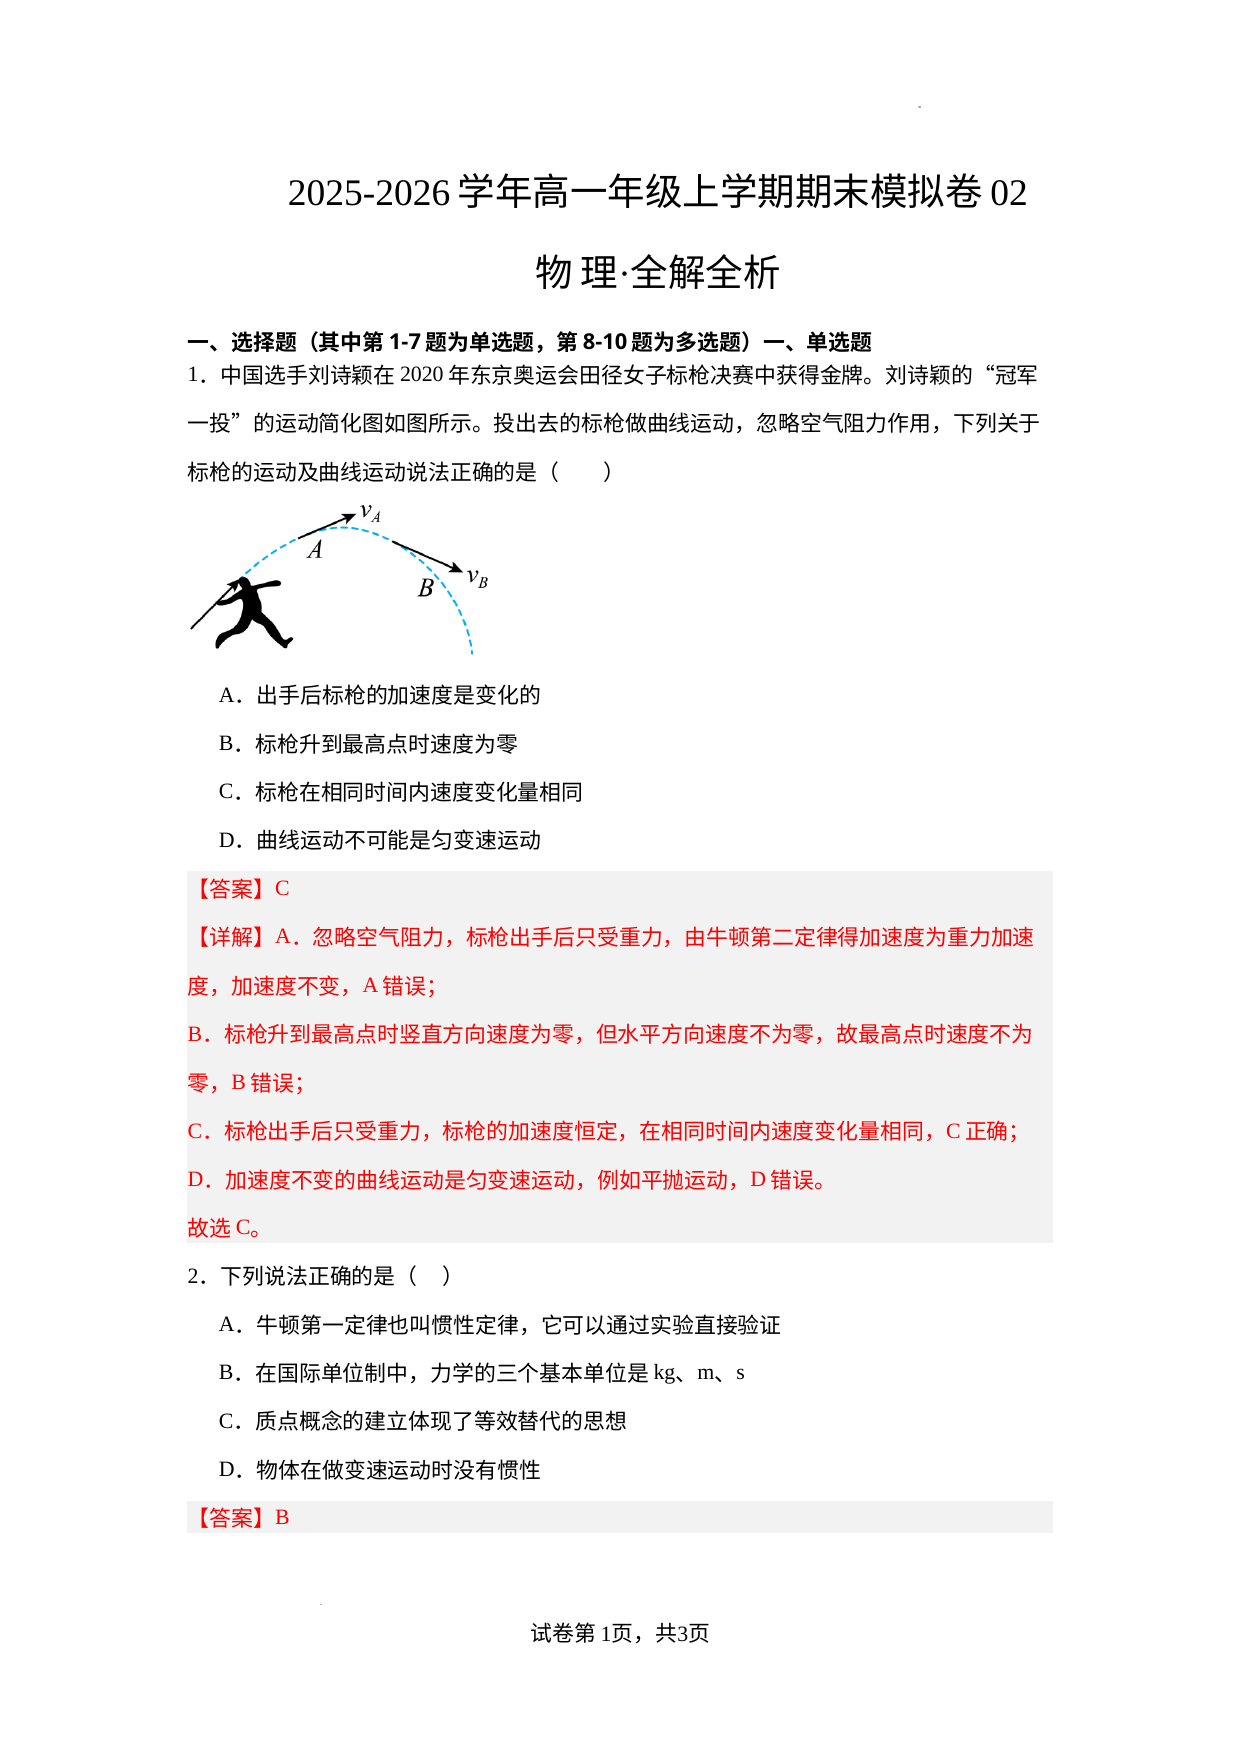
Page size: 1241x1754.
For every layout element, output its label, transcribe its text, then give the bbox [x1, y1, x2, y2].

text 一、选择题（其中第1-7题为单选题，第8-10题为多选题）一、单选题 [187, 325, 1053, 357]
text D．曲线运动不可能是匀变速运动 [219, 823, 1053, 856]
text 【详解】A．忽略空气阻力，标枪出手后只受重力，由牛顿第二定律得加速度为重力加速度，加速度不变，A错误； [187, 920, 1053, 1001]
text 2025-2026学年高一年级上学期期末模拟卷02 [187, 162, 1053, 216]
text D．物体在做变速运动时没有惯性 [219, 1452, 1053, 1485]
text A．牛顿第一定律也叫惯性定律，它可以通过实验直接验证 [219, 1307, 1053, 1340]
text 1．中国选手刘诗颖在2020年东京奥运会田径女子标枪决赛中获得金牌。刘诗颖的“冠军一投”的运动简化图如图所示。投出去的标枪做曲线运动，忽略空气阻力作用，下列关于标枪的运动及曲线运动说法正确的是（ ） [187, 357, 1053, 487]
text 物 理·全解全析 [187, 243, 1053, 298]
text B．在国际单位制中，力学的三个基本单位是kg、m、s [219, 1356, 1053, 1388]
text 故选C。 [187, 1211, 1053, 1243]
text 2．下列说法正确的是（ ） [187, 1259, 1053, 1291]
text 【答案】C [187, 871, 1053, 904]
text B．标枪升到最高点时竖直方向速度为零，但水平方向速度不为零，故最高点时速度不为零，B错误； [187, 1017, 1053, 1098]
text C．标枪在相同时间内速度变化量相同 [219, 775, 1053, 807]
text C．标枪出手后只受重力，标枪的加速度恒定，在相同时间内速度变化量相同，C正确； [187, 1114, 1053, 1146]
picture [187, 503, 489, 657]
text B．标枪升到最高点时速度为零 [219, 726, 1053, 759]
text D．加速度不变的曲线运动是匀变速运动，例如平抛运动，D错误。 [187, 1162, 1053, 1195]
text C．质点概念的建立体现了等效替代的思想 [219, 1404, 1053, 1436]
text A．出手后标枪的加速度是变化的 [219, 678, 1053, 711]
text 【答案】B [187, 1501, 1053, 1533]
